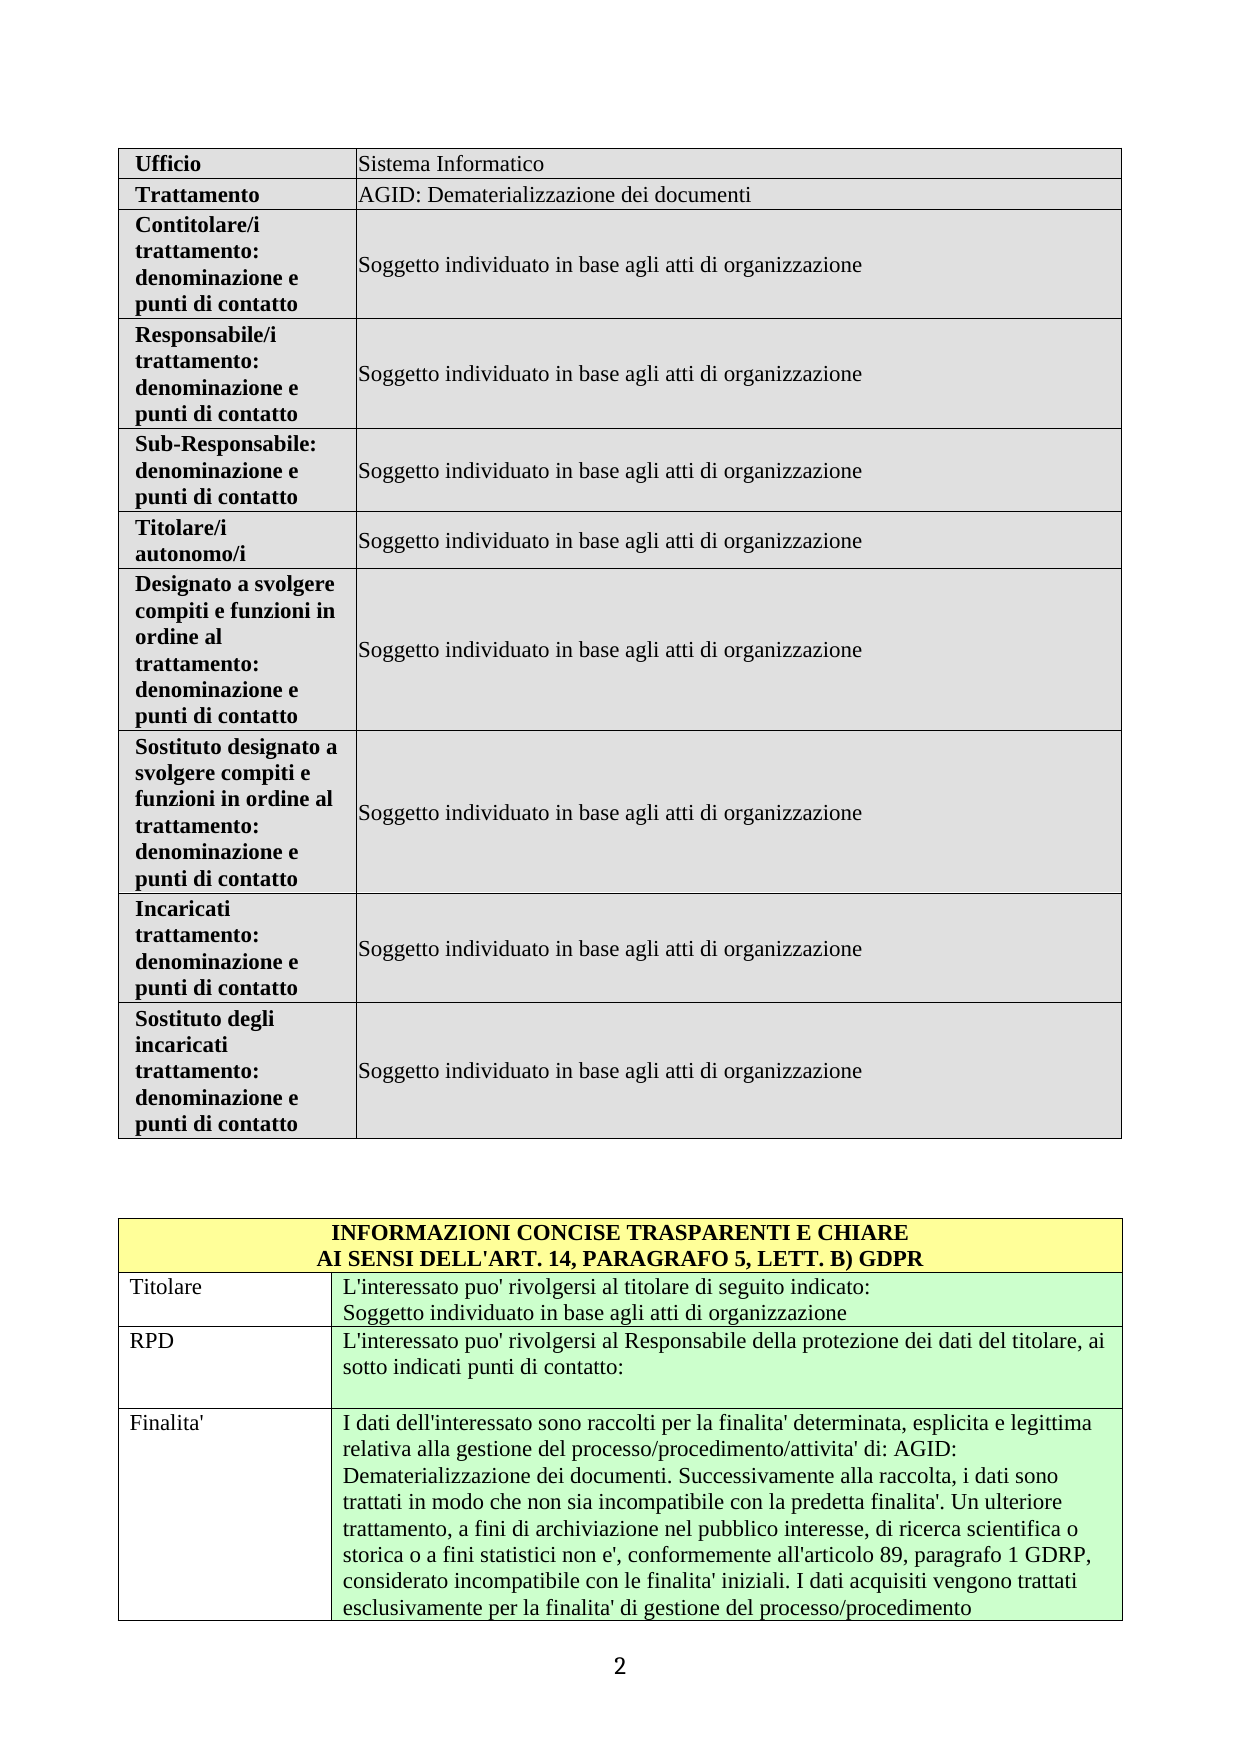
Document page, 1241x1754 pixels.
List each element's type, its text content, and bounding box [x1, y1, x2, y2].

table_cell Sub-Responsabile: denominazione e punti di contatto [119, 429, 356, 511]
table_cell Soggetto individuato in base agli atti di organizzazione [357, 1003, 1121, 1138]
table_cell Responsabile/i trattamento: denominazione e punti di contatto [119, 319, 356, 428]
table_cell Soggetto individuato in base agli atti di organizzazione [357, 319, 1121, 428]
table_cell Contitolare/i trattamento: denominazione e punti di contatto [119, 210, 356, 318]
table_cell Soggetto individuato in base agli atti di organizzazione [357, 894, 1121, 1002]
table_cell AGID: Dematerializzazione dei documenti [357, 179, 1121, 209]
table_cell Titolare/i autonomo/i [119, 512, 356, 568]
table_cell Finalita' [119, 1409, 331, 1620]
table_cell L'interessato puo' rivolgersi al Responsabile della protezione dei dati del titolare, ai sotto indicati punti di contatto: [332, 1327, 1122, 1408]
table_cell Soggetto individuato in base agli atti di organizzazione [357, 429, 1121, 511]
table_cell L'interessato puo' rivolgersi al titolare di seguito indicato: Soggetto individuato in base agli atti di organizzazione [332, 1273, 1122, 1326]
table_cell Ufficio [119, 149, 356, 178]
table_header INFORMAZIONI CONCISE TRASPARENTI E CHIARE AI SENSI DELL'ART. 14, PARAGRAFO 5, LETT. B) GDPR [119, 1219, 1122, 1272]
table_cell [332, 1409, 1122, 1620]
table_cell Titolare [119, 1273, 331, 1326]
table_cell Soggetto individuato in base agli atti di organizzazione [357, 512, 1121, 568]
table_cell Sostituto degli incaricati trattamento: denominazione e punti di contatto [119, 1003, 356, 1138]
table_cell RPD [119, 1327, 331, 1408]
table_cell Trattamento [119, 179, 356, 209]
table_cell Soggetto individuato in base agli atti di organizzazione [357, 569, 1121, 730]
table_cell Sistema Informatico [357, 149, 1121, 178]
table_cell Soggetto individuato in base agli atti di organizzazione [357, 210, 1121, 318]
table_cell Sostituto designato a svolgere compiti e funzioni in ordine al trattamento: denominazione e punti di contatto [119, 731, 356, 892]
table_cell Incaricati trattamento: denominazione e punti di contatto [119, 894, 356, 1002]
table_cell Soggetto individuato in base agli atti di organizzazione [357, 731, 1121, 892]
table_cell Designato a svolgere compiti e funzioni in ordine al trattamento: denominazione e punti di contatto [119, 569, 356, 730]
